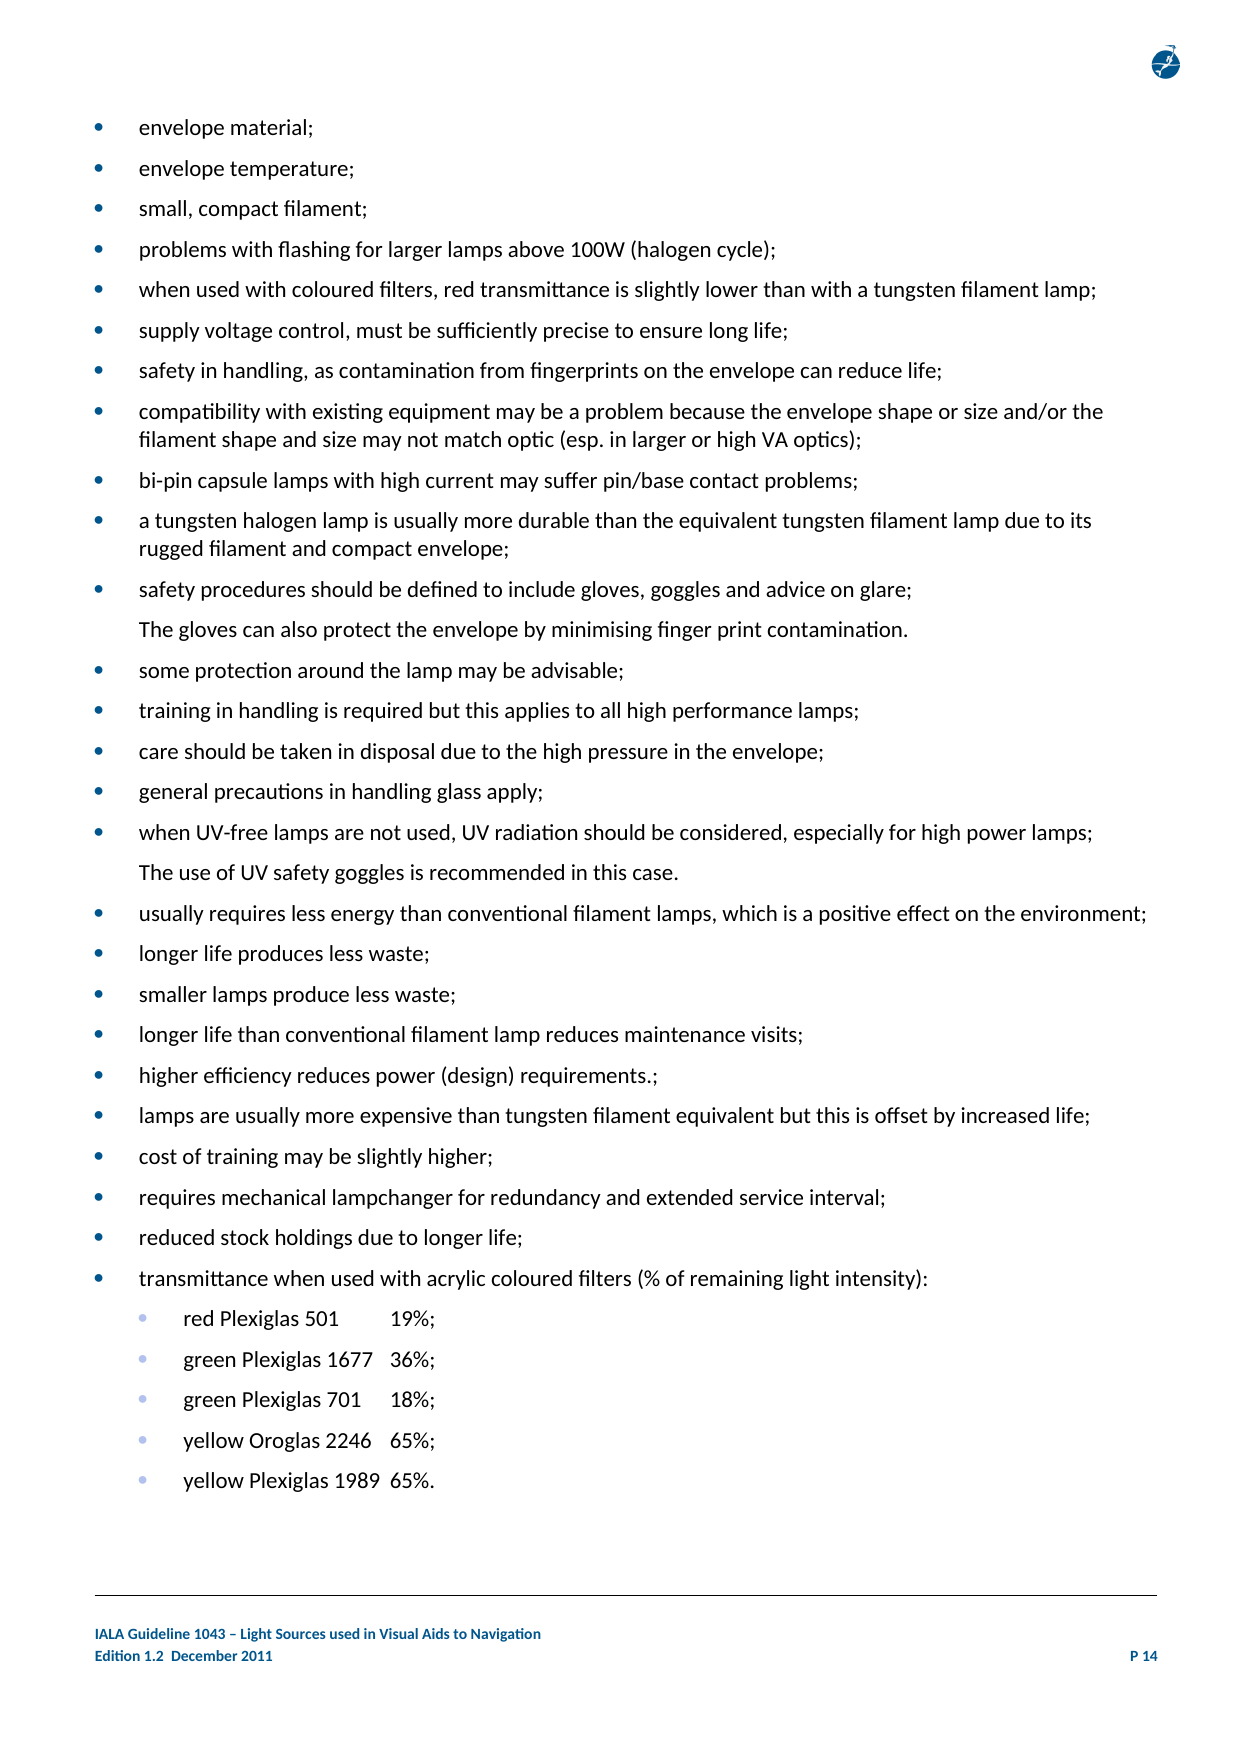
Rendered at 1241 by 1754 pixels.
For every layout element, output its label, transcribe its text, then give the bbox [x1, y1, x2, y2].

text lamps are usually more expensive than tungsten filament equivalent but this is offset by increased life; [94, 1102, 1157, 1129]
text reduced stock holdings due to longer life; [94, 1223, 1157, 1251]
text yellow Plexiglas 1989 65%. [139, 1466, 1157, 1494]
text green Plexiglas 701 18%; [139, 1385, 1157, 1413]
text transmittance when used with acrylic coloured filters (% of remaining light intensity): [94, 1264, 1157, 1292]
text envelope material; [94, 113, 1157, 142]
text when UV-free lamps are not used, UV radiation should be considered, especially for high power lamps; [94, 818, 1157, 846]
text when used with coloured filters, red transmittance is slightly lower than with a tungsten filament lamp; [94, 276, 1157, 304]
text envelope temperature; [94, 154, 1157, 182]
text a tungsten halogen lamp is usually more durable than the equivalent tungsten filament lamp due to its rugged filament and compact envelope; [94, 506, 1157, 562]
text training in handling is required but this applies to all high performance lamps; [94, 696, 1157, 724]
text requires mechanical lampchanger for redundancy and extended service interval; [94, 1183, 1157, 1211]
text cost of training may be slightly higher; [94, 1142, 1157, 1170]
text problems with flashing for larger lamps above 100W (halogen cycle); [94, 235, 1157, 263]
text safety procedures should be defined to include gloves, goggles and advice on glare; [94, 575, 1157, 603]
picture [1120, 0, 1239, 114]
text care should be taken in disposal due to the high pressure in the envelope; [94, 737, 1157, 765]
text green Plexiglas 1677 36%; [139, 1345, 1157, 1373]
text general precautions in handling glass apply; [94, 777, 1157, 805]
text smaller lamps produce less waste; [94, 980, 1157, 1008]
text longer life produces less waste; [94, 939, 1157, 967]
text higher efficiency reduces power (design) requirements.; [94, 1061, 1157, 1089]
text The use of UV safety goggles is recommended in this case. [139, 858, 1157, 886]
text small, compact filament; [94, 194, 1157, 223]
text yellow Oroglas 2246 65%; [139, 1426, 1157, 1454]
text compatibility with existing equipment may be a problem because the envelope shape or size and/or the filament shape and size may not match optic (esp. in larger or high VA optics); [94, 397, 1157, 453]
text supply voltage control, must be sufficiently precise to ensure long life; [94, 316, 1157, 344]
text usually requires less energy than conventional filament lamps, which is a positive effect on the environment; [94, 899, 1157, 927]
text longer life than conventional filament lamp reduces maintenance visits; [94, 1021, 1157, 1048]
text bi-pin capsule lamps with high current may suffer pin/base contact problems; [94, 466, 1157, 494]
text red Plexiglas 501 19%; [139, 1304, 1157, 1332]
text some protection around the lamp may be advisable; [94, 656, 1157, 684]
text The gloves can also protect the envelope by minimising finger print contamination. [139, 615, 1157, 643]
text safety in handling, as contamination from fingerprints on the envelope can reduce life; [94, 357, 1157, 385]
